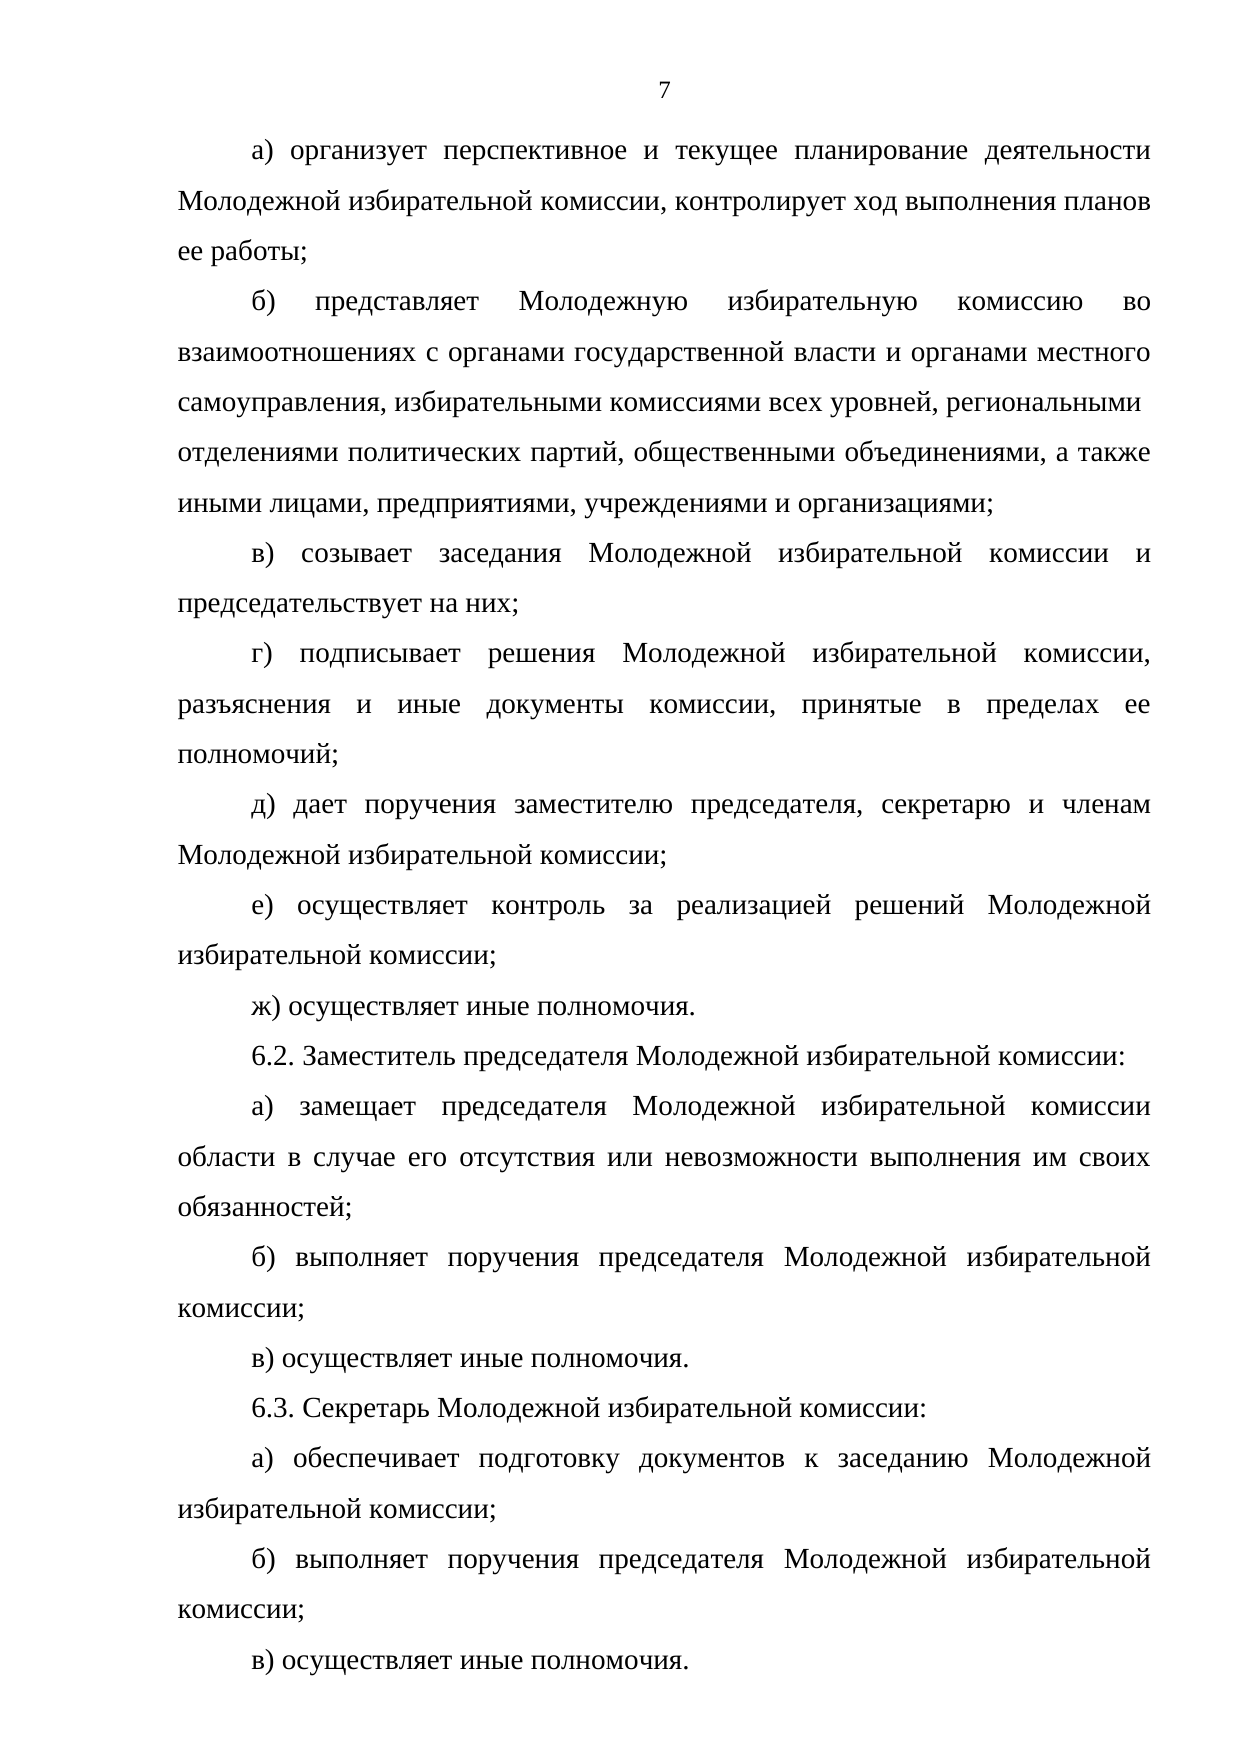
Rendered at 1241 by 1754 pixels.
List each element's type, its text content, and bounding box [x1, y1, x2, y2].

text д) дает поручения заместителю председателя, секретарю и членам Молодежной избирательной комиссии; [177, 787, 1152, 870]
text б) выполняет поручения председателя Молодежной избирательной комиссии; [177, 1239, 1152, 1323]
text г) подписывает решения Молодежной избирательной комиссии, разъяснения и иные документы комиссии, принятые в пределах ее полномочий; [177, 636, 1152, 770]
text 6.2. Заместитель председателя Молодежной избирательной комиссии: [177, 1038, 1152, 1072]
text е) осуществляет контроль за реализацией решений Молодежной избирательной комиссии; [177, 887, 1152, 971]
text б) представляет Молодежную избирательную комиссию во взаимоотношениях с органами государственной власти и органами местного самоуправления, избирательными комиссиями всех уровней, региональными [177, 283, 1152, 418]
text а) замещает председателя Молодежной избирательной комиссии области в случае его отсутствия или невозможности выполнения им своих обязанностей; [177, 1088, 1152, 1223]
text в) осуществляет иные полномочия. [177, 1642, 1152, 1675]
text в) созывает заседания Молодежной избирательной комиссии и председательствует на них; [177, 535, 1152, 619]
text 6.3. Секретарь Молодежной избирательной комиссии: [177, 1390, 1152, 1424]
text отделениями политических партий, общественными объединениями, а также иными лицами, предприятиями, учреждениями и организациями; [177, 434, 1152, 518]
text в) осуществляет иные полномочия. [177, 1340, 1152, 1373]
text б) выполняет поручения председателя Молодежной избирательной комиссии; [177, 1541, 1152, 1625]
text а) организует перспективное и текущее планирование деятельности Молодежной избирательной комиссии, контролирует ход выполнения планов ее работы; [177, 132, 1152, 267]
text а) обеспечивает подготовку документов к заседанию Молодежной избирательной комиссии; [177, 1441, 1152, 1524]
text ж) осуществляет иные полномочия. [177, 988, 1152, 1021]
